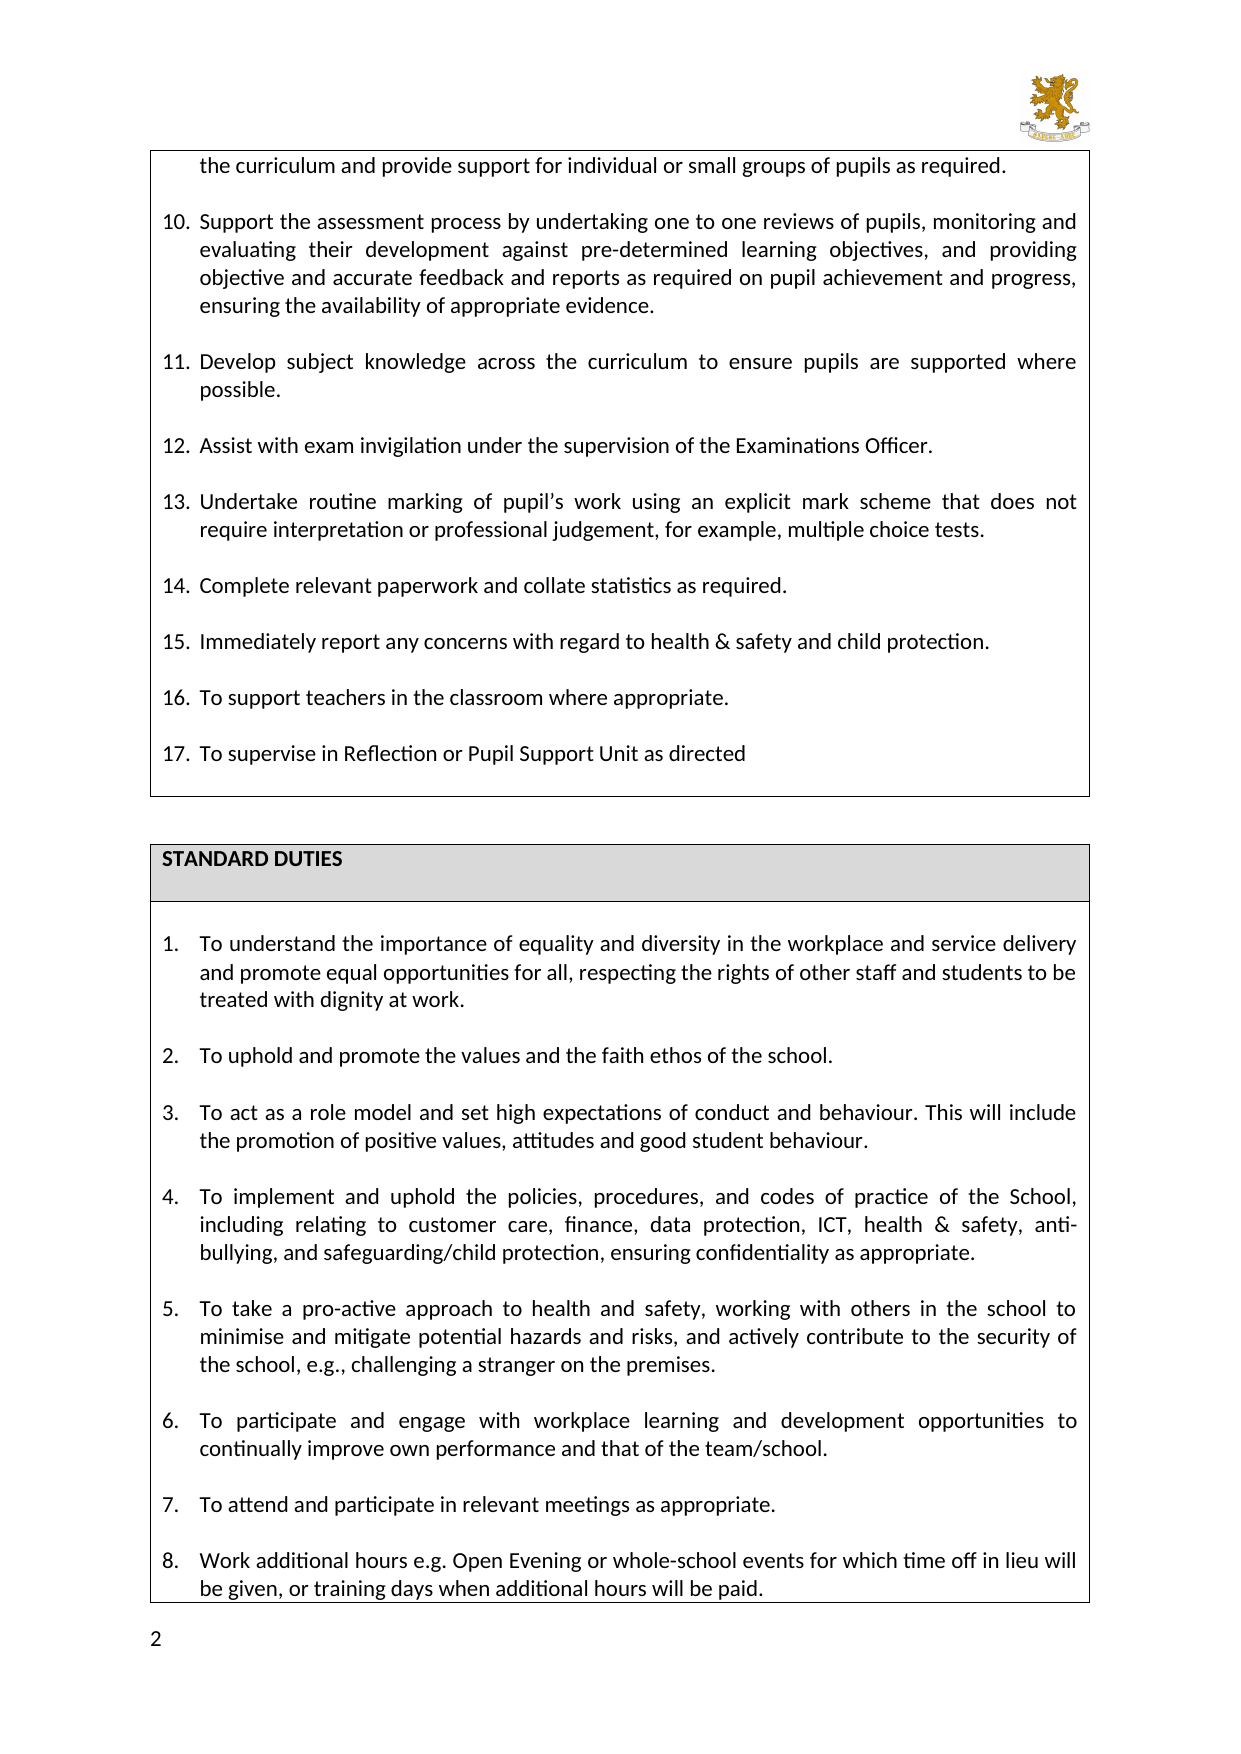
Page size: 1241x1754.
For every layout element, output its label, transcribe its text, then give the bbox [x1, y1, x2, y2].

table_header STANDARD DUTIES [151, 845, 1089, 901]
picture [1018, 73, 1091, 144]
